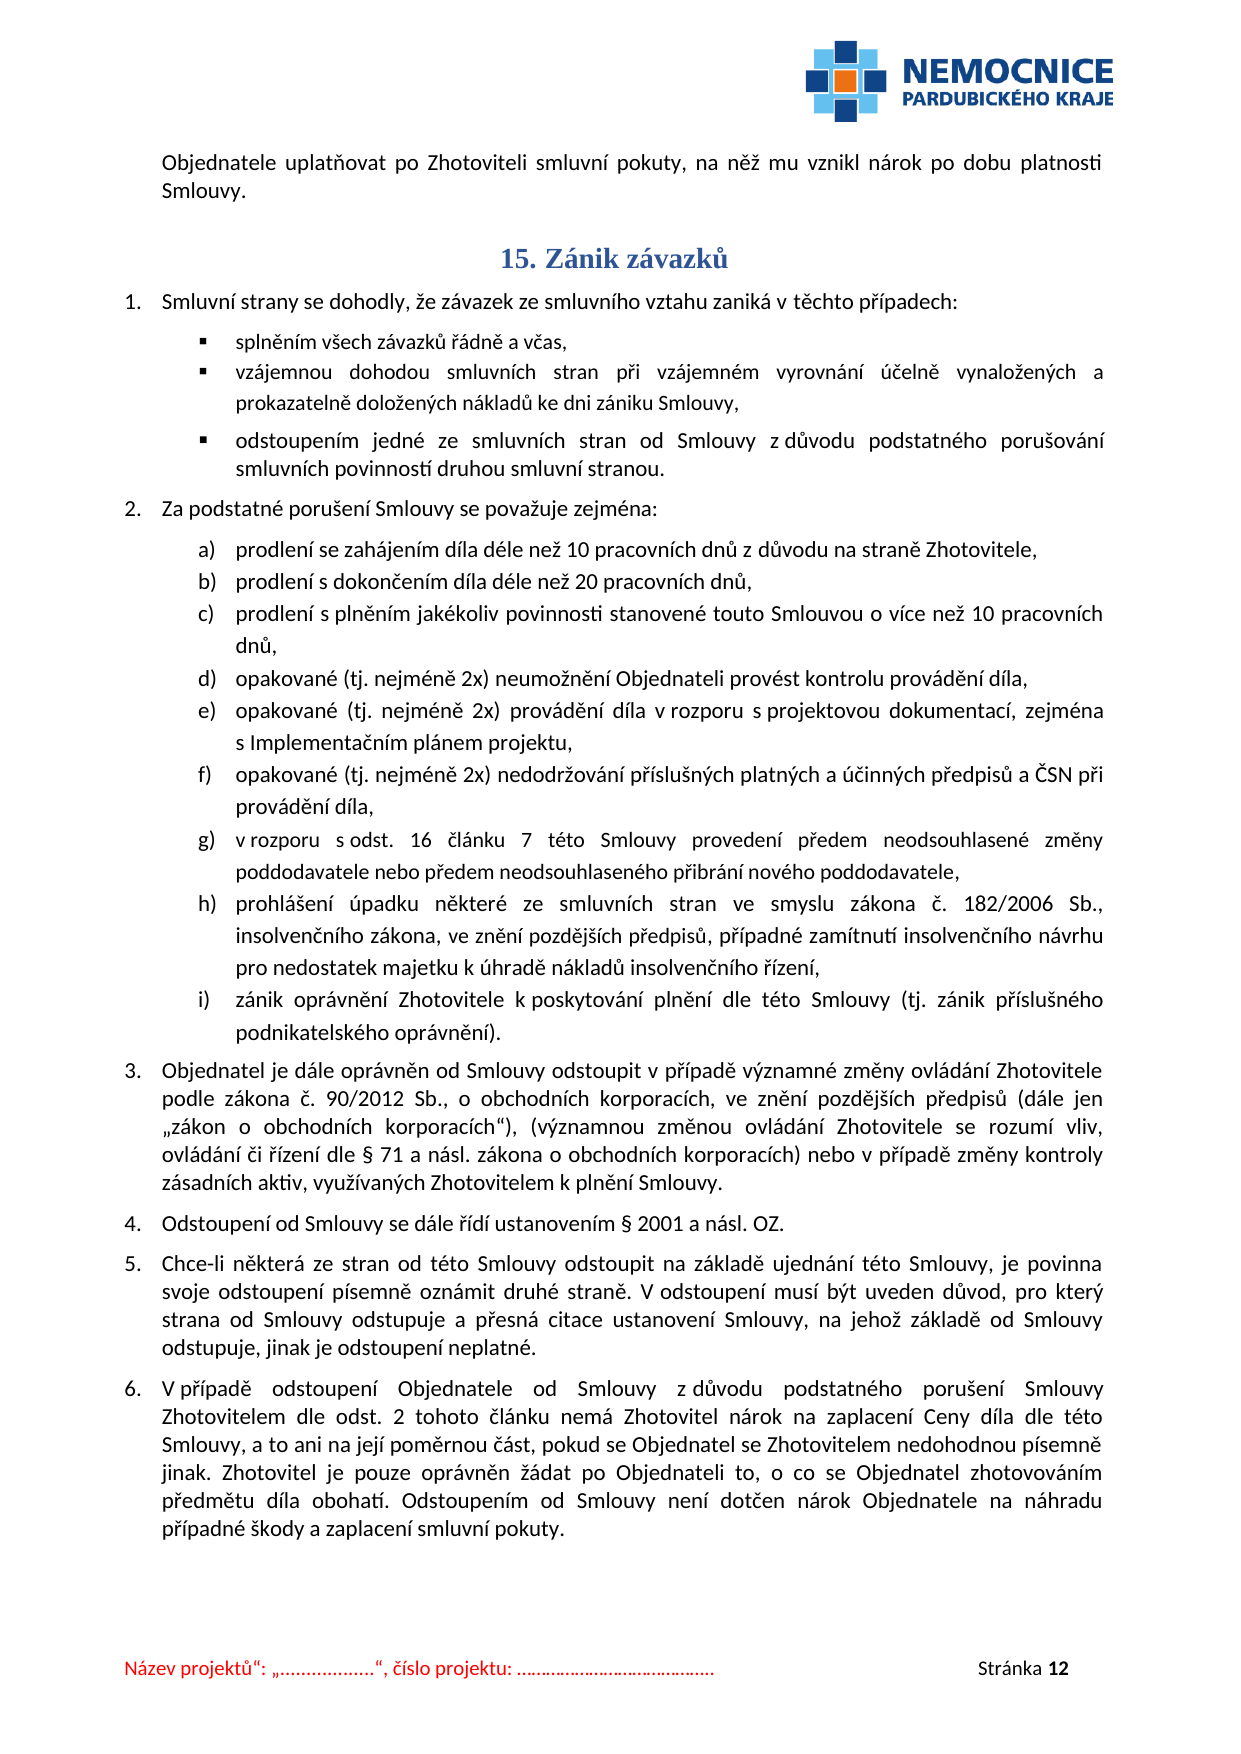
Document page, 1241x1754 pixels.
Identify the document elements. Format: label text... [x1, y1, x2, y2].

list odstoupením jedné ze smluvních stran od Smlouvy z důvodu podstatného porušování smluvních povinností druhou smluvní stranou. [198, 426, 1104, 482]
list Chce-li některá ze stran od této Smlouvy odstoupit na základě ujednání této Smlouvy, je povinna svoje odstoupení písemně oznámit druhé straně. V odstoupení musí být uveden důvod, pro který strana od Smlouvy odstupuje a přesná citace ustanovení Smlouvy, na jehož základě od Smlouvy odstupuje, jinak je odstoupení neplatné. [124, 1249, 1104, 1361]
list prodlení s dokončením díla déle než 20 pracovních dnů, [198, 567, 1104, 595]
list opakované (tj. nejméně 2x) nedodržování příslušných platných a účinných předpisů a ČSN při provádění díla, [198, 760, 1104, 821]
list Odstoupení od Smlouvy se dále řídí ustanovením § 2001 a násl. OZ. [124, 1209, 1104, 1237]
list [124, 148, 1104, 204]
list V případě odstoupení Objednatele od Smlouvy z důvodu podstatného porušení Smlouvy Zhotovitelem dle odst. 2 tohoto článku nemá Zhotovitel nárok na zaplacení Ceny díla dle této Smlouvy, a to ani na její poměrnou část, pokud se Objednatel se Zhotovitelem nedohodnou písemně jinak. Zhotovitel je pouze oprávněn žádat po Objednateli to, o co se Objednatel zhotovováním předmětu díla obohatí. Odstoupením od Smlouvy není dotčen nárok Objednatele na náhradu případné škody a zaplacení smluvní pokuty. [124, 1374, 1104, 1542]
list Za podstatné porušení Smlouvy se považuje zejména: [124, 494, 1104, 522]
subtitle Zánik závazků [124, 241, 1104, 275]
list splněním všech závazků řádně a včas, [198, 328, 1104, 354]
picture [804, 39, 1113, 123]
list Objednatel je dále oprávněn od Smlouvy odstoupit v případě významné změny ovládání Zhotovitele podle zákona č. 90/2012 Sb., o obchodních korporacích, ve znění pozdějších předpisů (dále jen „zákon o obchodních korporacích“), (významnou změnou ovládání Zhotovitele se rozumí vliv, ovládání či řízení dle § 71 a násl. zákona o obchodních korporacích) nebo v případě změny kontroly zásadních aktiv, využívaných Zhotovitelem k plnění Smlouvy. [124, 1056, 1104, 1196]
list v rozporu s odst. 16 článku 7 této Smlouvy provedení předem neodsouhlasené změny poddodavatele nebo předem neodsouhlaseného přibrání nového poddodavatele, [198, 825, 1104, 885]
list prodlení s plněním jakékoliv povinnosti stanovené touto Smlouvou o více než 10 pracovních dnů, [198, 599, 1104, 659]
list prohlášení úpadku některé ze smluvních stran ve smyslu zákona č. 182/2006 Sb., insolvenčního zákona, ve znění pozdějších předpisů, případné zamítnutí insolvenčního návrhu pro nedostatek majetku k úhradě nákladů insolvenčního řízení, [198, 889, 1104, 981]
list zánik oprávnění Zhotovitele k poskytování plnění dle této Smlouvy (tj. zánik příslušného podnikatelského oprávnění). [198, 986, 1104, 1046]
list prodlení se zahájením díla déle než 10 pracovních dnů z důvodu na straně Zhotovitele, [198, 535, 1104, 563]
list Smluvní strany se dohodly, že závazek ze smluvního vztahu zaniká v těchto případech: [124, 287, 1104, 315]
list opakované (tj. nejméně 2x) provádění díla v rozporu s projektovou dokumentací, zejména s Implementačním plánem projektu, [198, 696, 1104, 756]
list vzájemnou dohodou smluvních stran při vzájemném vyrovnání účelně vynaložených a prokazatelně doložených nákladů ke dni zániku Smlouvy, [198, 358, 1104, 416]
list opakované (tj. nejméně 2x) neumožnění Objednateli provést kontrolu provádění díla, [198, 664, 1104, 692]
